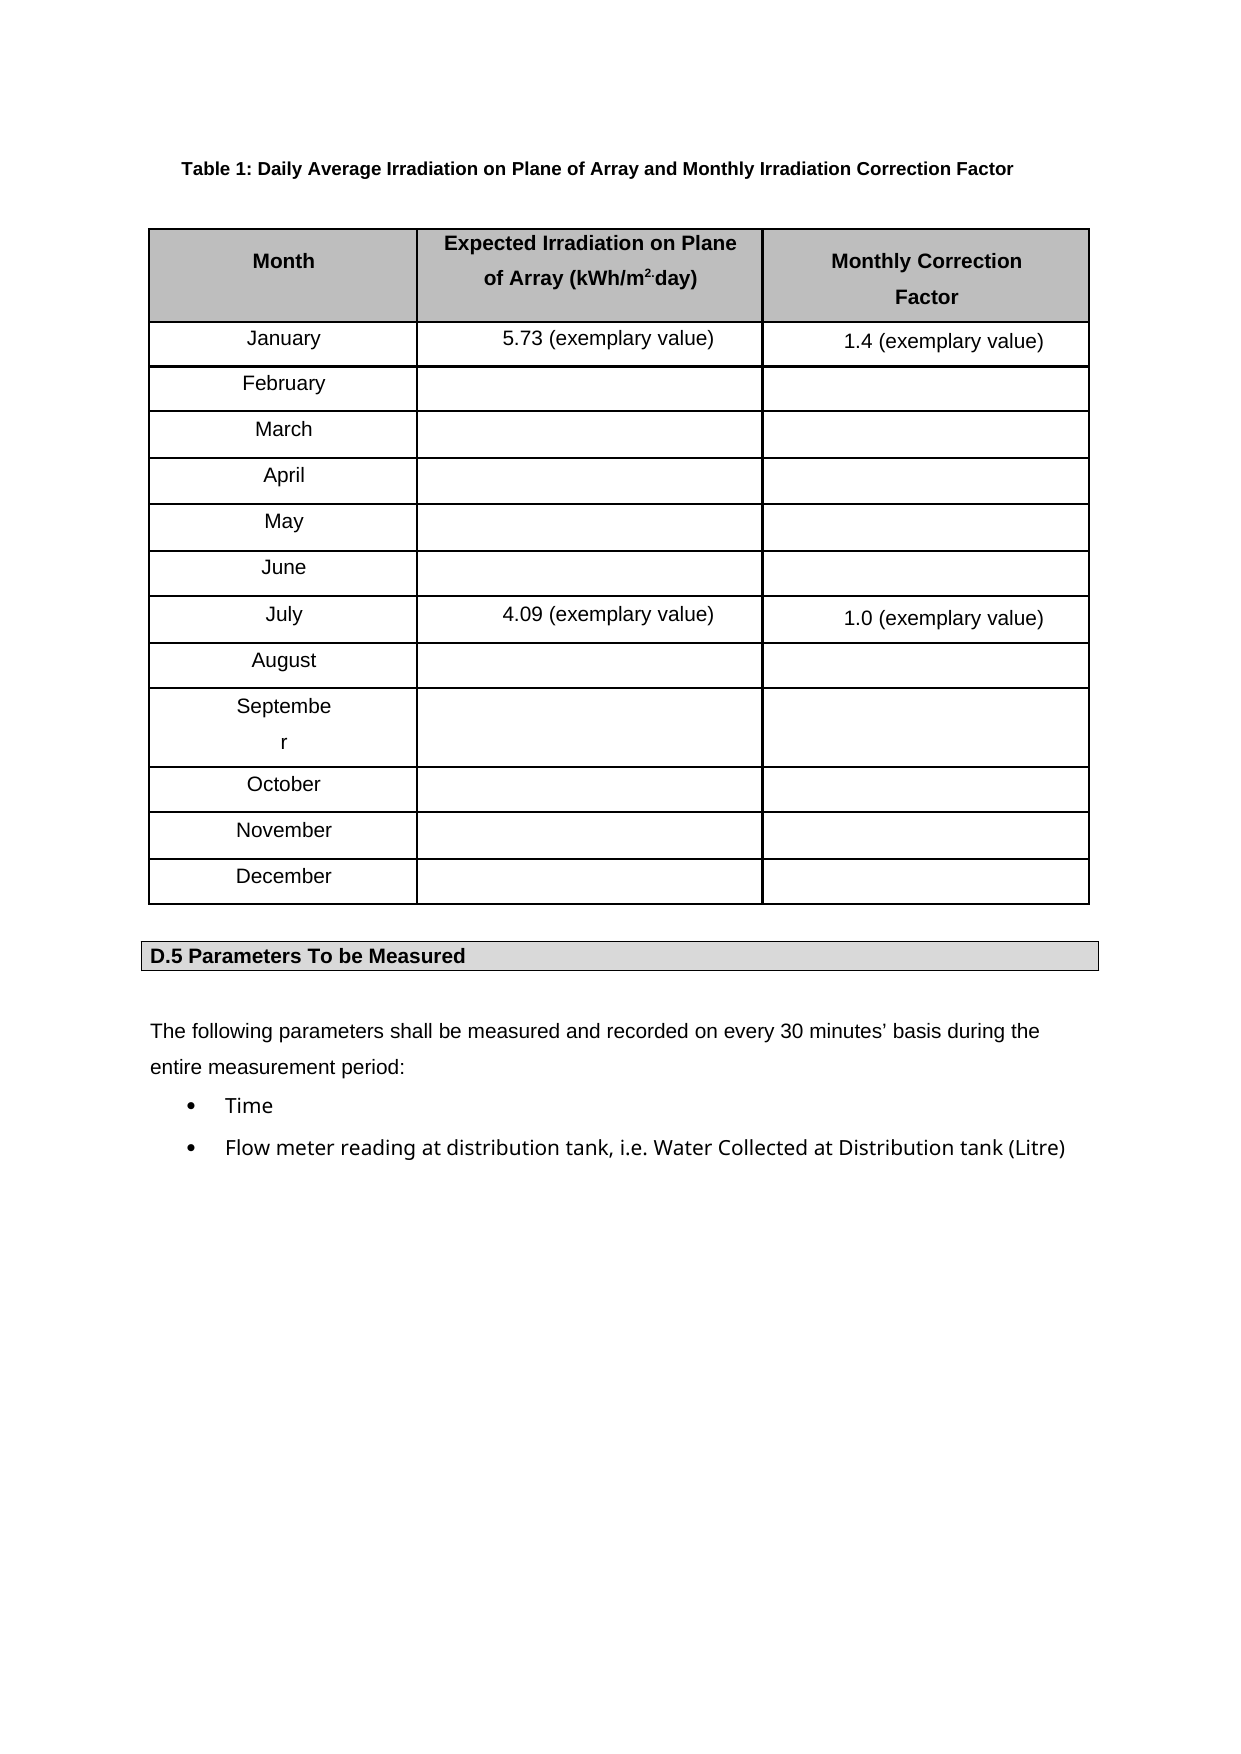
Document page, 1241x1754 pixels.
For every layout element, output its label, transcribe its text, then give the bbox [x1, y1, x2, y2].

table_cell March [150, 412, 416, 457]
table_header Month [150, 230, 416, 321]
table_cell 4.09 (exemplary value) [418, 597, 761, 642]
table_cell [418, 505, 761, 549]
table_cell June [150, 552, 416, 595]
table_cell September [150, 689, 416, 766]
table_cell August [150, 644, 416, 687]
text Table 1: Daily Average Irradiation on Plane of Array and Monthly Irradiation Correction Factor [181, 158, 1090, 179]
table_cell [764, 768, 1088, 811]
table_cell October [150, 768, 416, 811]
table_cell January [150, 323, 416, 365]
table_cell December [150, 860, 416, 903]
table_cell [764, 644, 1088, 687]
table_cell 1.4 (exemplary value) [764, 323, 1088, 365]
table_cell [418, 860, 761, 903]
table_cell [764, 689, 1088, 766]
table_cell July [150, 597, 416, 642]
table_cell [764, 368, 1088, 410]
table_header Monthly Correction Factor [764, 230, 1088, 321]
table_header Expected Irradiation on Plane of Array (kWh/m2.day) [418, 230, 761, 321]
table_cell [418, 552, 761, 595]
text D.5 Parameters To be Measured [142, 942, 1098, 970]
table_cell [418, 412, 761, 457]
list Time [187, 1091, 1090, 1119]
table_cell [764, 459, 1088, 502]
table_cell [764, 813, 1088, 858]
table_cell 1.0 (exemplary value) [764, 597, 1088, 642]
table_cell [418, 689, 761, 766]
table_cell May [150, 505, 416, 549]
table_cell [418, 813, 761, 858]
table_cell [418, 768, 761, 811]
table_cell [764, 552, 1088, 595]
table_cell November [150, 813, 416, 858]
table_cell April [150, 459, 416, 502]
table_cell [418, 644, 761, 687]
text The following parameters shall be measured and recorded on every 30 minutes’ basis during the entire measurement period: [150, 1019, 1090, 1079]
table_cell February [150, 368, 416, 410]
list Flow meter reading at distribution tank, i.e. Water Collected at Distribution tank (Litre) [187, 1133, 1090, 1162]
table_cell 5.73 (exemplary value) [418, 323, 761, 365]
table_cell [418, 459, 761, 502]
table_cell [764, 505, 1088, 549]
table_cell [764, 860, 1088, 903]
table_cell [764, 412, 1088, 457]
table_cell [418, 368, 761, 410]
